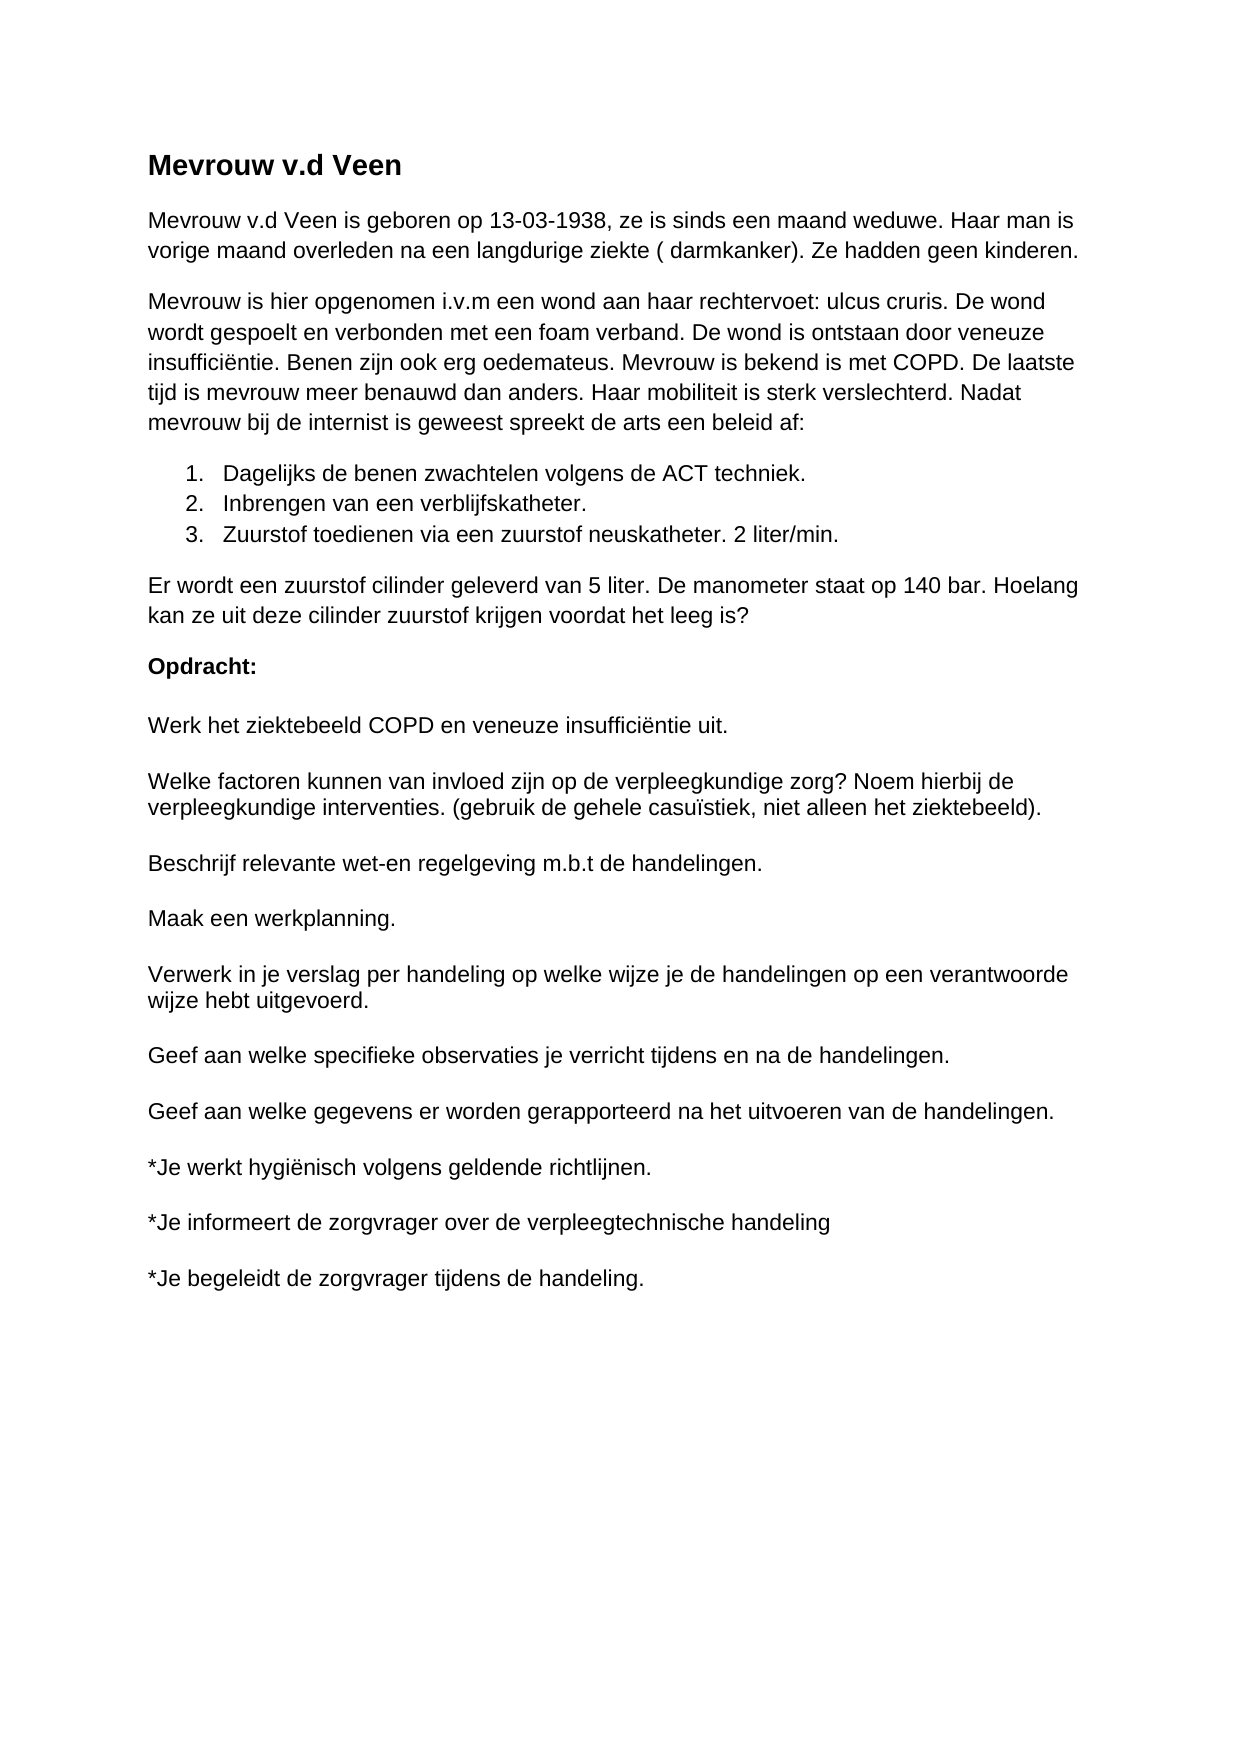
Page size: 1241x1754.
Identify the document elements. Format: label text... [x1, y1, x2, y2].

text Mevrouw v.d Veen is geboren op 13-03-1938, ze is sinds een maand weduwe. Haar man is vorige maand overleden na een langdurige ziekte ( darmkanker). Ze hadden geen kinderen. [148, 207, 1093, 263]
text *Je begeleidt de zorgvrager tijdens de handeling. [148, 1264, 1093, 1291]
text Verwerk in je verslag per handeling op welke wijze je de handelingen op een verantwoorde wijze hebt uitgevoerd. [148, 961, 1093, 1013]
text *Je werkt hygiënisch volgens geldende richtlijnen. [148, 1153, 1093, 1180]
list Dagelijks de benen zwachtelen volgens de ACT techniek. [185, 460, 1093, 486]
list Zuurstof toedienen via een zuurstof neuskatheter. 2 liter/min. [185, 521, 1093, 547]
text Mevrouw v.d Veen [148, 148, 1093, 181]
text Beschrijf relevante wet-en regelgeving m.b.t de handelingen. [148, 849, 1093, 876]
text Werk het ziektebeeld COPD en veneuze insufficiëntie uit. [148, 712, 1093, 738]
text Welke factoren kunnen van invloed zijn op de verpleegkundige zorg? Noem hierbij de verpleegkundige interventies. (gebruik de gehele casuïstiek, niet alleen het ziektebeeld). [148, 768, 1093, 820]
text *Je informeert de zorgvrager over de verpleegtechnische handeling [148, 1209, 1093, 1235]
text Geef aan welke gegevens er worden gerapporteerd na het uitvoeren van de handelingen. [148, 1098, 1093, 1124]
text Mevrouw is hier opgenomen i.v.m een wond aan haar rechtervoet: ulcus cruris. De wond wordt gespoelt en verbonden met een foam verband. De wond is ontstaan door veneuze insufficiëntie. Benen zijn ook erg oedemateus. Mevrouw is bekend is met COPD. De laatste tijd is mevrouw meer benauwd dan anders. Haar mobiliteit is sterk verslechterd. Nadat mevrouw bij de internist is geweest spreekt de arts een beleid af: [148, 288, 1093, 435]
text Er wordt een zuurstof cilinder geleverd van 5 liter. De manometer staat op 140 bar. Hoelang kan ze uit deze cilinder zuurstof krijgen voordat het leeg is? [148, 572, 1093, 628]
text Maak een werkplanning. [148, 905, 1093, 931]
text Opdracht: [148, 653, 1093, 679]
text Geef aan welke specifieke observaties je verricht tijdens en na de handelingen. [148, 1042, 1093, 1069]
list Inbrengen van een verblijfskatheter. [185, 490, 1093, 517]
